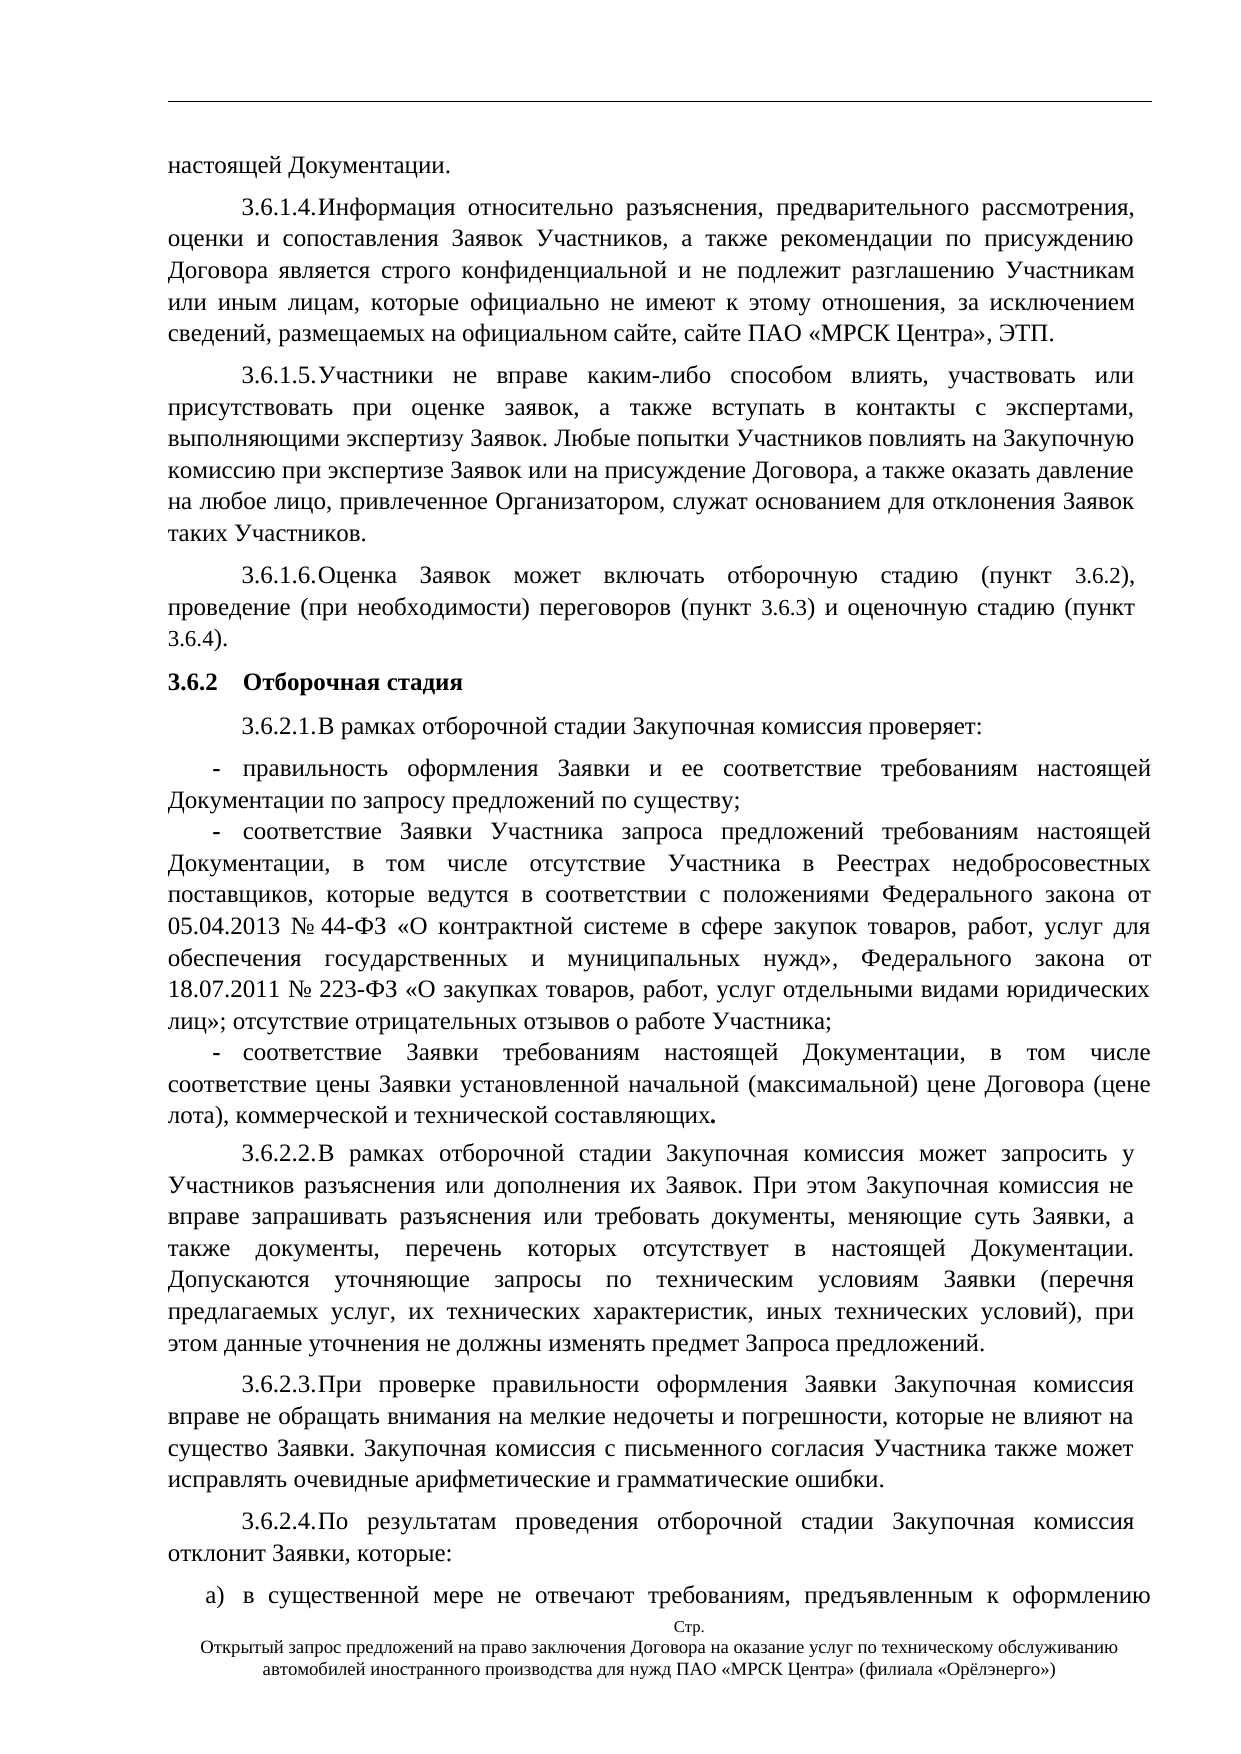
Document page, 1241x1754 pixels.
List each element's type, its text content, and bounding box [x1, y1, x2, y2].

list В рамках отборочной стадии Закупочная комиссия может запросить у Участников разъяснения или дополнения их Заявок. При этом Закупочная комиссия не вправе запрашивать разъяснения или требовать документы, меняющие суть Заявки, а также документы, перечень которых отсутствует в настоящей Документации. Допускаются уточняющие запросы по техническим условиям Заявки (перечня предлагаемых услуг, их технических характеристик, иных технических условий), при этом данные уточнения не должны изменять предмет Запроса предложений. [168, 1138, 1135, 1356]
list Участники не вправе каким-либо способом влиять, участвовать или присутствовать при оценке заявок, а также вступать в контакты с экспертами, выполняющими экспертизу Заявок. Любые попытки Участников повлиять на Закупочную комиссию при экспертизе Заявок или на присуждение Договора, а также оказать давление на любое лицо, привлеченное Организатором, служат основанием для отклонения Заявок таких Участников. [168, 360, 1135, 547]
list правильность оформления Заявки и ее соответствие требованиям настоящей Документации по запросу предложений по существу; [168, 753, 1152, 813]
list соответствие Заявки требованиям настоящей Документации, в том числе соответствие цены Заявки установленной начальной (максимальной) цене Договора (цене лота), коммерческой и технической составляющих. [168, 1037, 1152, 1129]
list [168, 150, 1135, 179]
list При проверке правильности оформления Заявки Закупочная комиссия вправе не обращать внимания на мелкие недочеты и погрешности, которые не влияют на существо Заявки. Закупочная комиссия с письменного согласия Участника также может исправлять очевидные арифметические и грамматические ошибки. [168, 1369, 1135, 1493]
list Оценка Заявок может включать отборочную стадию (пункт 3.6.2), проведение (при необходимости) переговоров (пункт 3.6.3) и оценочную стадию (пункт 3.6.4). [168, 560, 1135, 652]
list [205, 1580, 1152, 1608]
list Информация относительно разъяснения, предварительного рассмотрения, оценки и сопоставления Заявок Участников, а также рекомендации по присуждению Договора является строго конфиденциальной и не подлежит разглашению Участникам или иным лицам, которые официально не имеют к этому отношения, за исключением сведений, размещаемых на официальном сайте, сайте ПАО «МРСК Центра», ЭТП. [168, 192, 1135, 347]
list В рамках отборочной стадии Закупочная комиссия проверяет: [168, 711, 1135, 740]
list соответствие Заявки Участника запроса предложений требованиям настоящей Документации, в том числе отсутствие Участника в Реестрах недобросовестных поставщиков, которые ведутся в соответствии с положениями Федерального закона от 05.04.2013 № 44-ФЗ «О контрактной системе в сфере закупок товаров, работ, услуг для обеспечения государственных и муниципальных нужд», Федерального закона от 18.07.2011 № 223-ФЗ «О закупках товаров, работ, услуг отдельными видами юридических лиц»; отсутствие отрицательных отзывов о работе Участника; [168, 816, 1152, 1034]
list По результатам проведения отборочной стадии Закупочная комиссия отклонит Заявки, которые: [168, 1506, 1135, 1567]
subtitle Отборочная стадия [168, 667, 1152, 696]
